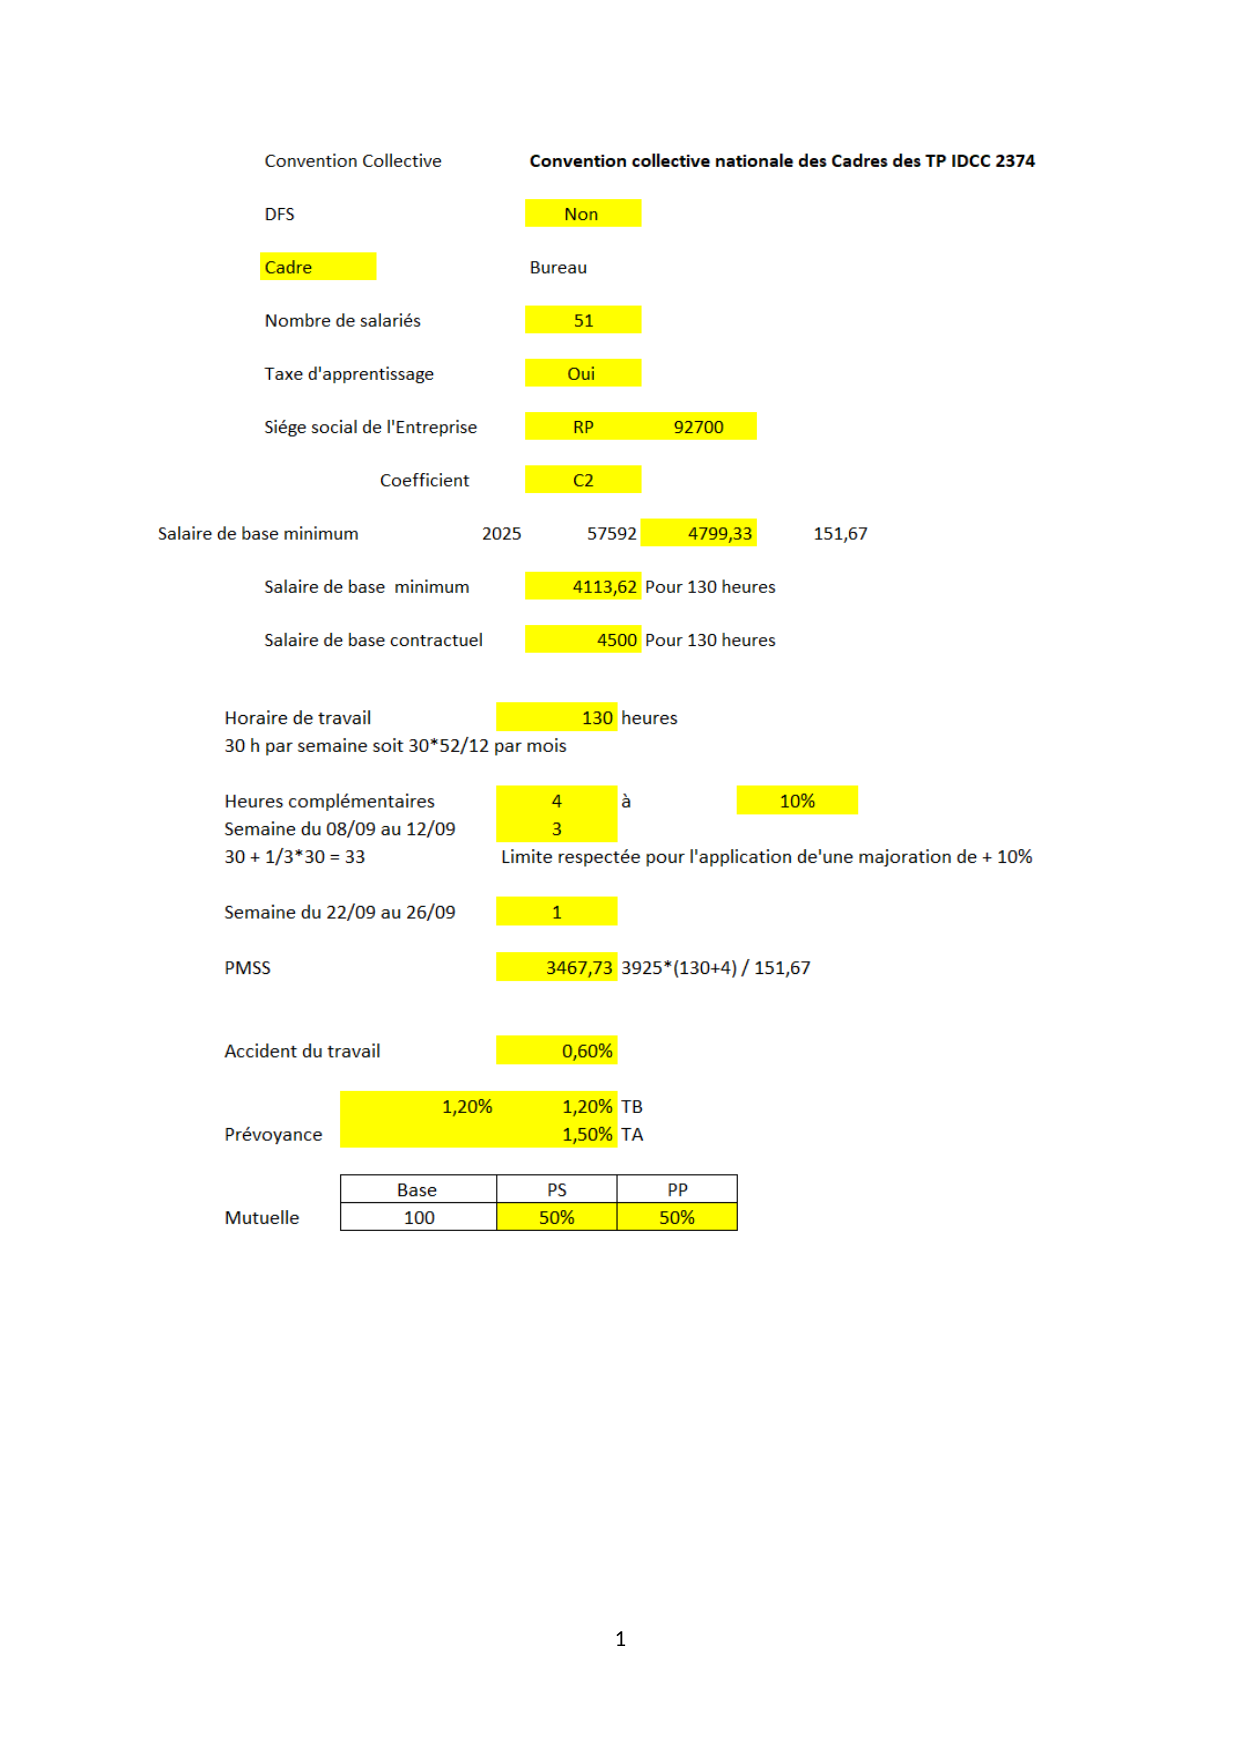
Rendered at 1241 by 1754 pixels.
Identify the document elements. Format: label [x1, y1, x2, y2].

picture [147, 693, 1093, 1253]
picture [147, 147, 1093, 675]
